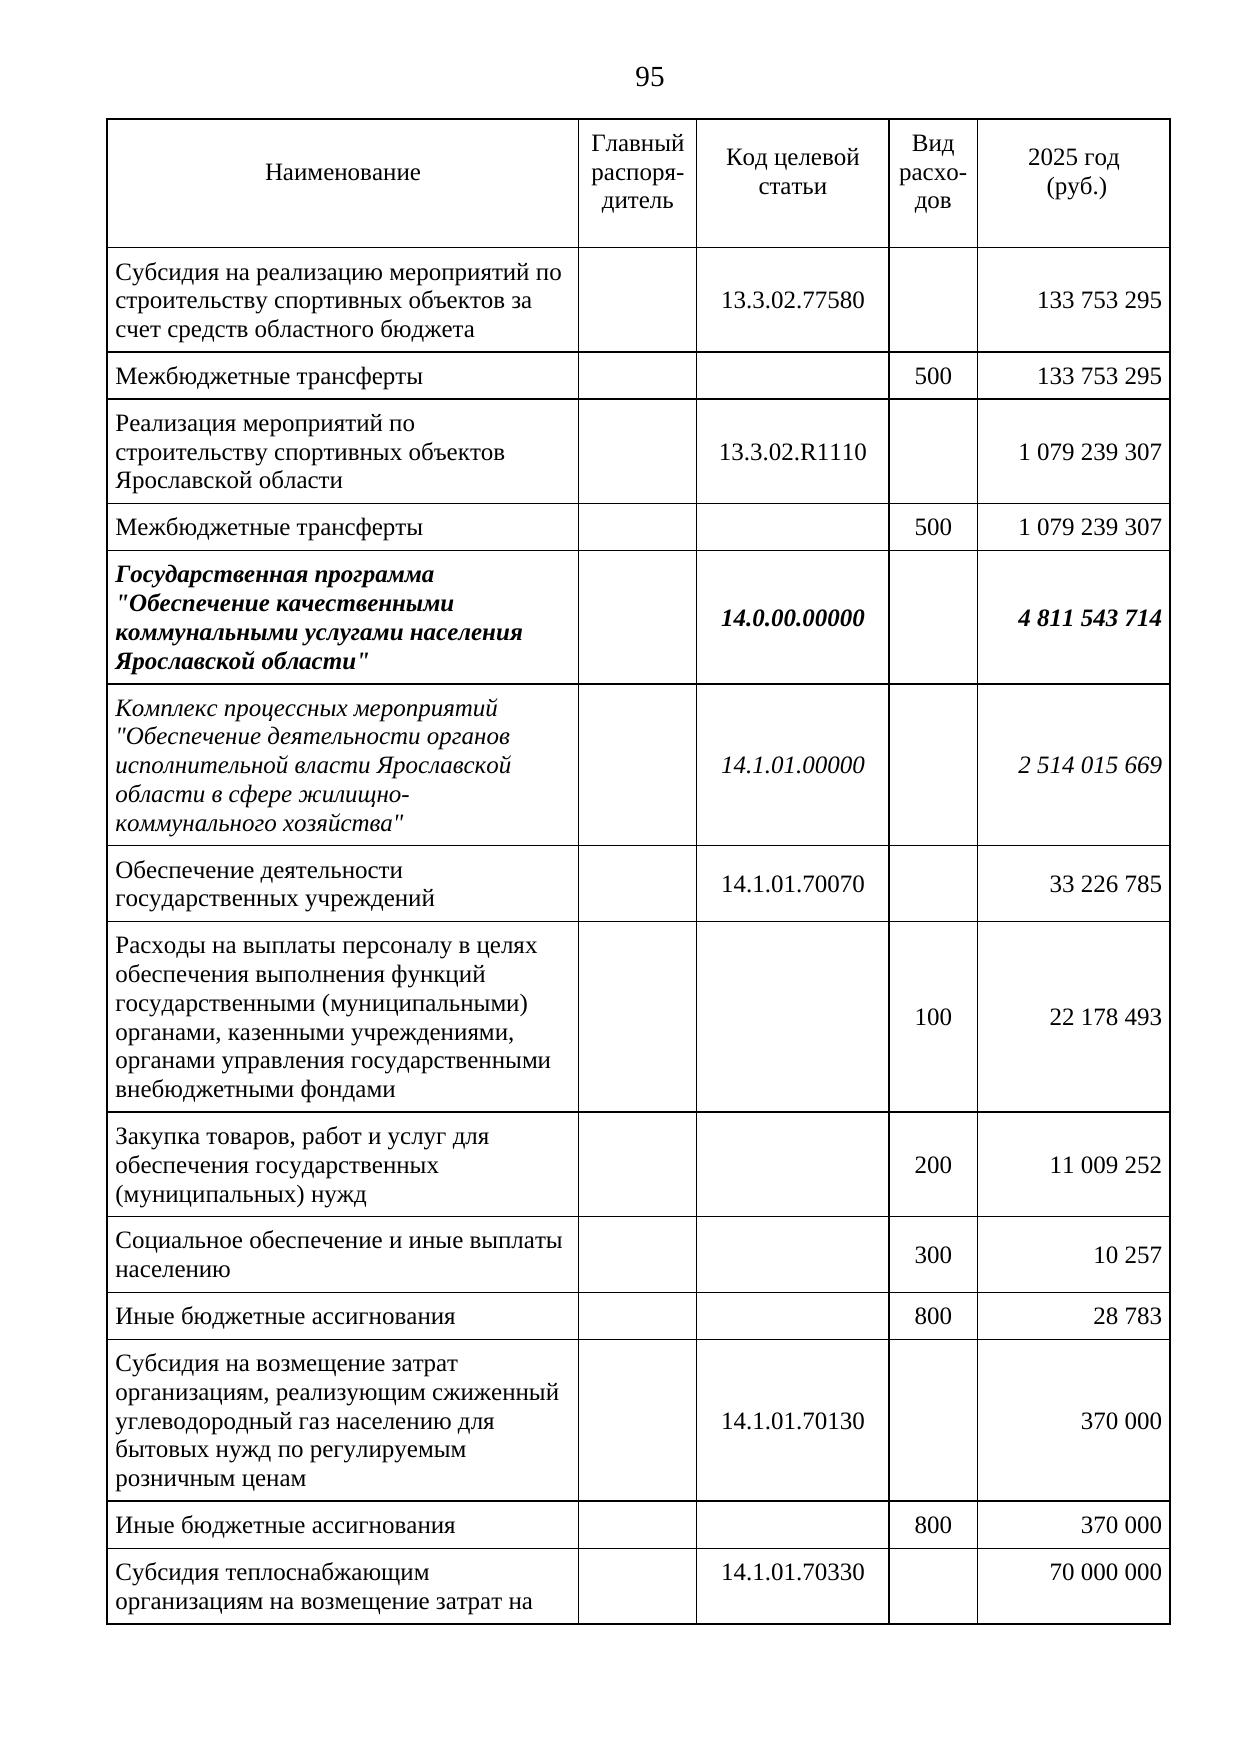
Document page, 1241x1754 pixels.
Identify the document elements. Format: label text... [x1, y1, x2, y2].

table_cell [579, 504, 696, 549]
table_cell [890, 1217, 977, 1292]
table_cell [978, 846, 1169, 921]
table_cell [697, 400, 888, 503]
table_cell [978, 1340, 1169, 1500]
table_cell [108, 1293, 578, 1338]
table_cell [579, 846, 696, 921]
table_header Главный распоря-дитель [579, 120, 696, 247]
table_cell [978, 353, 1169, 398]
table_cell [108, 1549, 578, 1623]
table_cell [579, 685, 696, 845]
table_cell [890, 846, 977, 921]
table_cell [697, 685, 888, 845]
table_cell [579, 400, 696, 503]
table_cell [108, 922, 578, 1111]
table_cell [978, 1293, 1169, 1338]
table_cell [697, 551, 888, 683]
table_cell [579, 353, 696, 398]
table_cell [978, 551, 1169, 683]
table_header Код целевой статьи [697, 120, 888, 247]
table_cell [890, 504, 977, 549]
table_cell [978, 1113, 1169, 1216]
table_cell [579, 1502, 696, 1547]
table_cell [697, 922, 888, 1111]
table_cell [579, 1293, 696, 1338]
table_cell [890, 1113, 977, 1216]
table_header 2025 год (руб.) [978, 120, 1169, 247]
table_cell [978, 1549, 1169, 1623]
table_header Наименование [108, 120, 578, 247]
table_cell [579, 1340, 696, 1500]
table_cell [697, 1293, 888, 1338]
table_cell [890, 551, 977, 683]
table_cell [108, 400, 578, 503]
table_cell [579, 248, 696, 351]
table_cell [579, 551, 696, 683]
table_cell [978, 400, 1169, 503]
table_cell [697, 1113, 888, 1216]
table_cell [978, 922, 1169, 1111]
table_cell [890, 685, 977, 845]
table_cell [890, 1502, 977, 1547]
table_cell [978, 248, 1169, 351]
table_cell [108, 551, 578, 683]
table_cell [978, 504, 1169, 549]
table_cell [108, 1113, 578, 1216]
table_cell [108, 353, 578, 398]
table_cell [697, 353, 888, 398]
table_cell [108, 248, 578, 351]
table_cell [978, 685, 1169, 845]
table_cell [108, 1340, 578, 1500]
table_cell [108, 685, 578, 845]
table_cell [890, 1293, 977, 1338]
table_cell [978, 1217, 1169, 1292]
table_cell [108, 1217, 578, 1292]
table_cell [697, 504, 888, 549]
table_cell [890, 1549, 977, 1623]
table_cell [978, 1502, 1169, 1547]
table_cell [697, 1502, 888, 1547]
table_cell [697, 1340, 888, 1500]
table_header Вид расхо-дов [890, 120, 977, 247]
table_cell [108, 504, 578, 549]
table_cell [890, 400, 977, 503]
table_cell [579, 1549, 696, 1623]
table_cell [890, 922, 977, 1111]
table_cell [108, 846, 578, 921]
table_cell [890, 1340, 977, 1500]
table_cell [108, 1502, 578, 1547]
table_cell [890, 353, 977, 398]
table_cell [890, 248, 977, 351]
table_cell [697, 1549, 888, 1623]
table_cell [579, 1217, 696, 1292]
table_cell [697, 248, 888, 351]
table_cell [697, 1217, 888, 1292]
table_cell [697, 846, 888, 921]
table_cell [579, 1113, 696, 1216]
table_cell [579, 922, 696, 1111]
